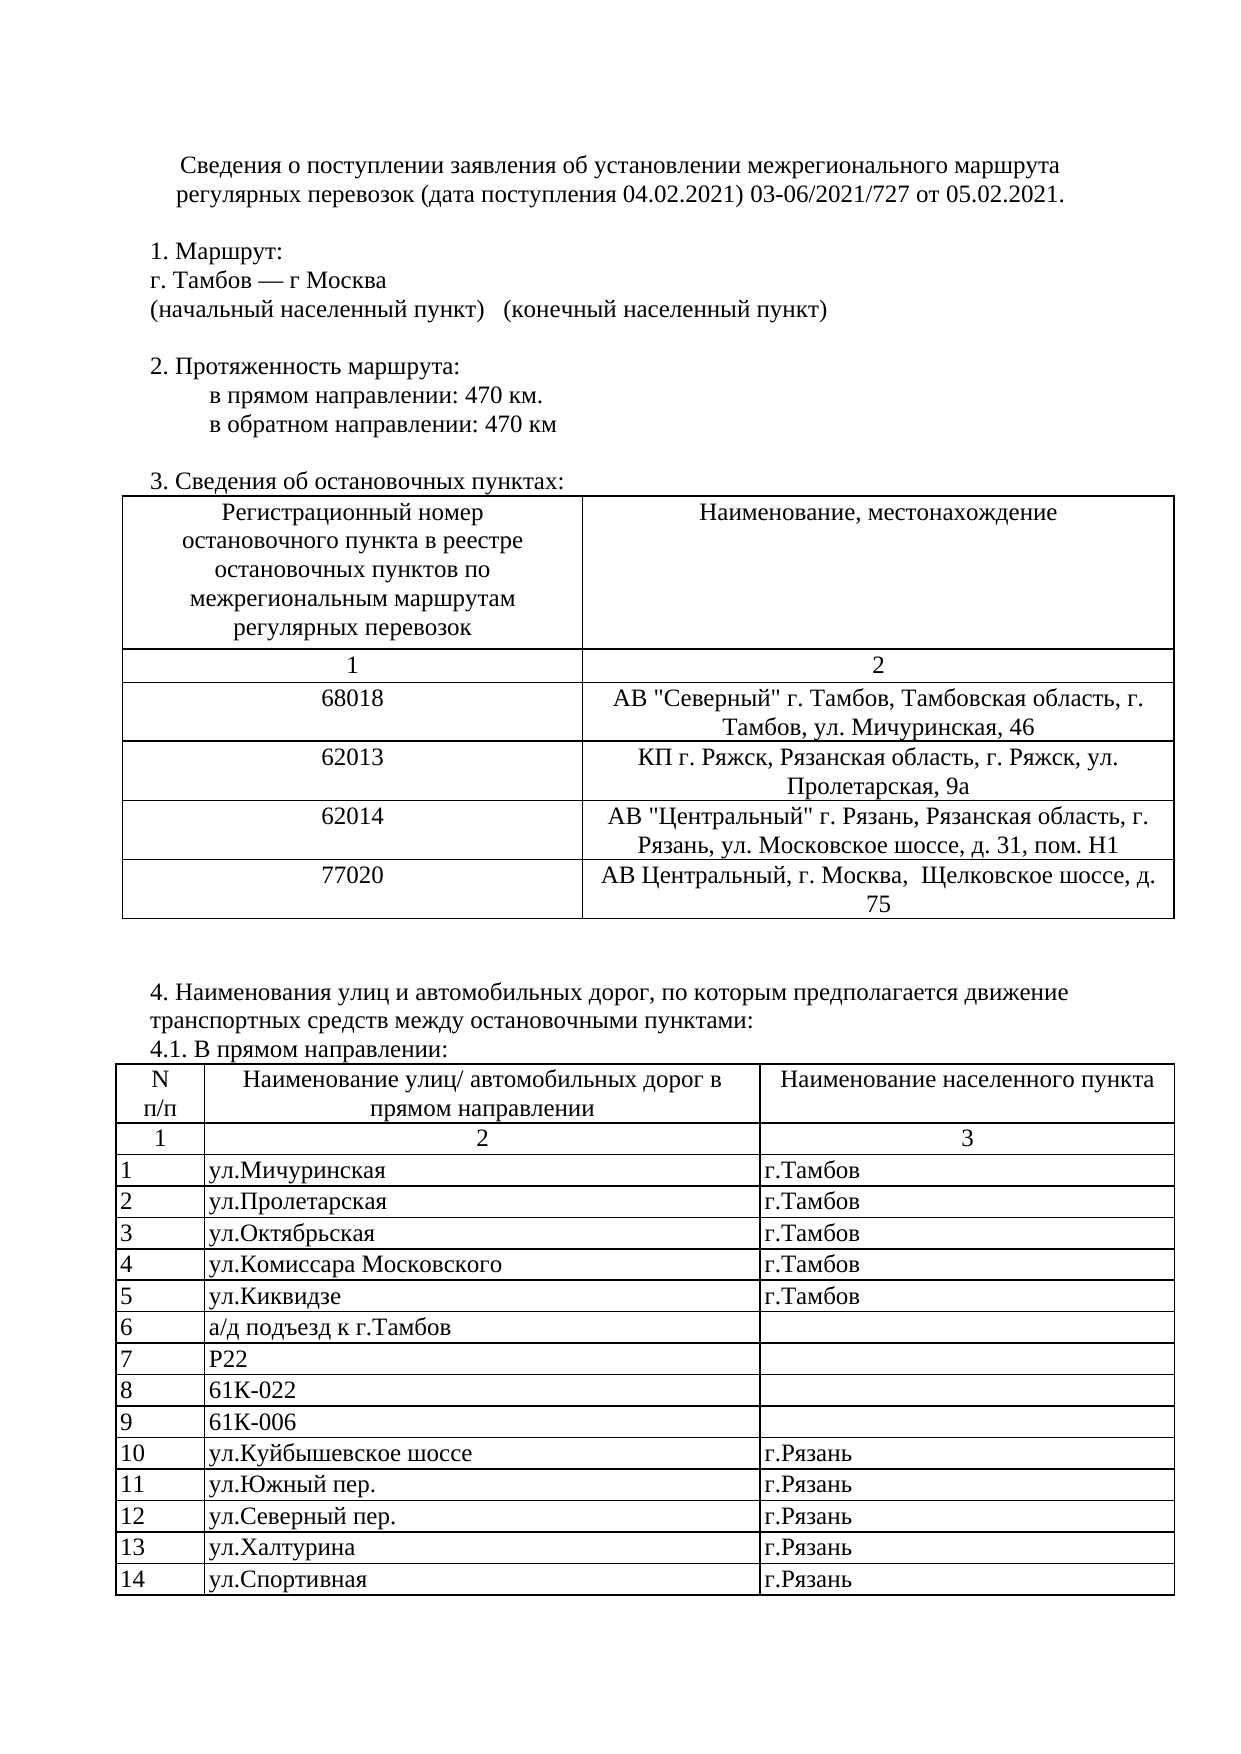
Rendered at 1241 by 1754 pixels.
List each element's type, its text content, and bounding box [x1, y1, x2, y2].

table_cell ул.Южный пер. [205, 1470, 759, 1499]
table_cell 77020 [123, 860, 582, 918]
text 3. Сведения об остановочных пунктах: [150, 466, 1090, 495]
table_cell ул.Пролетарская [205, 1187, 759, 1216]
table_cell 1 [117, 1124, 204, 1153]
text в обратном направлении: 470 км [150, 409, 1090, 437]
table_header N п/п [117, 1065, 204, 1122]
table_cell 62013 [123, 742, 582, 799]
table_cell 13 [117, 1533, 204, 1562]
text 4.1. В прямом направлении: [150, 1034, 1090, 1063]
table_cell 3 [761, 1124, 1174, 1153]
table_header Регистрационный номер остановочного пункта в реестре остановочных пунктов по межрегиональным маршрутам регулярных перевозок [123, 497, 582, 648]
text 4. Наименования улиц и автомобильных дорог, по которым предполагается движение транспортных средств между остановочными пунктами: [150, 977, 1090, 1034]
text 2. Протяженность маршрута: [150, 351, 1090, 380]
table_cell г.Тамбов [761, 1187, 1174, 1216]
table_cell ул.Комиссара Московского [205, 1250, 759, 1279]
table_cell ул.Халтурина [205, 1533, 759, 1562]
table_cell г.Рязань [761, 1501, 1174, 1531]
text 1. Маршрут: [150, 236, 1090, 265]
table_cell 62014 [123, 801, 582, 858]
table_cell г.Тамбов [761, 1281, 1174, 1311]
table_cell 7 [117, 1344, 204, 1374]
table_cell 8 [117, 1375, 204, 1405]
table_cell 2 [205, 1124, 759, 1153]
table_cell 61К-006 [205, 1407, 759, 1437]
table_cell АВ "Центральный" г. Рязань, Рязанская область, г. Рязань, ул. Московское шоссе, д. 31, пом. Н1 [583, 801, 1173, 858]
table_cell ул.Куйбышевское шоссе [205, 1438, 759, 1468]
table_cell а/д подъезд к г.Тамбов [205, 1312, 759, 1342]
table_cell 6 [117, 1312, 204, 1342]
table_cell [761, 1312, 1174, 1342]
table_cell ул.Октябрьская [205, 1218, 759, 1248]
table_cell г.Рязань [761, 1533, 1174, 1562]
table_cell ул.Спортивная [205, 1564, 759, 1594]
table_cell 12 [117, 1501, 204, 1531]
table_cell 68018 [123, 683, 582, 740]
text Сведения о поступлении заявления об установлении межрегионального маршрута регулярных перевозок (дата поступления 04.02.2021) 03-06/2021/727 от 05.02.2021. [150, 150, 1090, 207]
table_cell 3 [117, 1218, 204, 1248]
table_cell г.Тамбов [761, 1250, 1174, 1279]
table_cell АВ Центральный, г. Москва, Щелковское шоссе, д. 75 [583, 860, 1173, 918]
table_cell 9 [117, 1407, 204, 1437]
table_cell 11 [117, 1470, 204, 1499]
table_cell 1 [123, 650, 582, 681]
table_cell г.Тамбов [761, 1218, 1174, 1248]
table_cell КП г. Ряжск, Рязанская область, г. Ряжск, ул. Пролетарская, 9а [583, 742, 1173, 799]
table_header Наименование населенного пункта [761, 1065, 1174, 1122]
table_cell АВ "Северный" г. Тамбов, Тамбовская область, г. Тамбов, ул. Мичуринская, 46 [583, 683, 1173, 740]
table_cell ул.Киквидзе [205, 1281, 759, 1311]
table_cell 2 [583, 650, 1173, 681]
table_cell 1 [117, 1155, 204, 1185]
table_header Наименование, местонахождение [583, 497, 1173, 648]
table_cell Р22 [205, 1344, 759, 1374]
table_cell 2 [117, 1187, 204, 1216]
table_cell г.Рязань [761, 1564, 1174, 1594]
table_cell ул.Мичуринская [205, 1155, 759, 1185]
text в прямом направлении: 470 км. [150, 380, 1090, 409]
table_cell 5 [117, 1281, 204, 1311]
table_cell 4 [117, 1250, 204, 1279]
table_cell г.Рязань [761, 1438, 1174, 1468]
table_cell [761, 1344, 1174, 1374]
text (начальный населенный пункт) (конечный населенный пункт) [150, 294, 1090, 322]
table_cell г.Тамбов [761, 1155, 1174, 1185]
table_cell ул.Северный пер. [205, 1501, 759, 1531]
table_cell 14 [117, 1564, 204, 1594]
table_cell 61К-022 [205, 1375, 759, 1405]
table_cell [761, 1375, 1174, 1405]
table_cell г.Рязань [761, 1470, 1174, 1499]
text г. Тамбов — г Москва [150, 265, 1090, 294]
table_header Наименование улиц/ автомобильных дорог в прямом направлении [205, 1065, 759, 1122]
table_cell 10 [117, 1438, 204, 1468]
table_cell [761, 1407, 1174, 1437]
